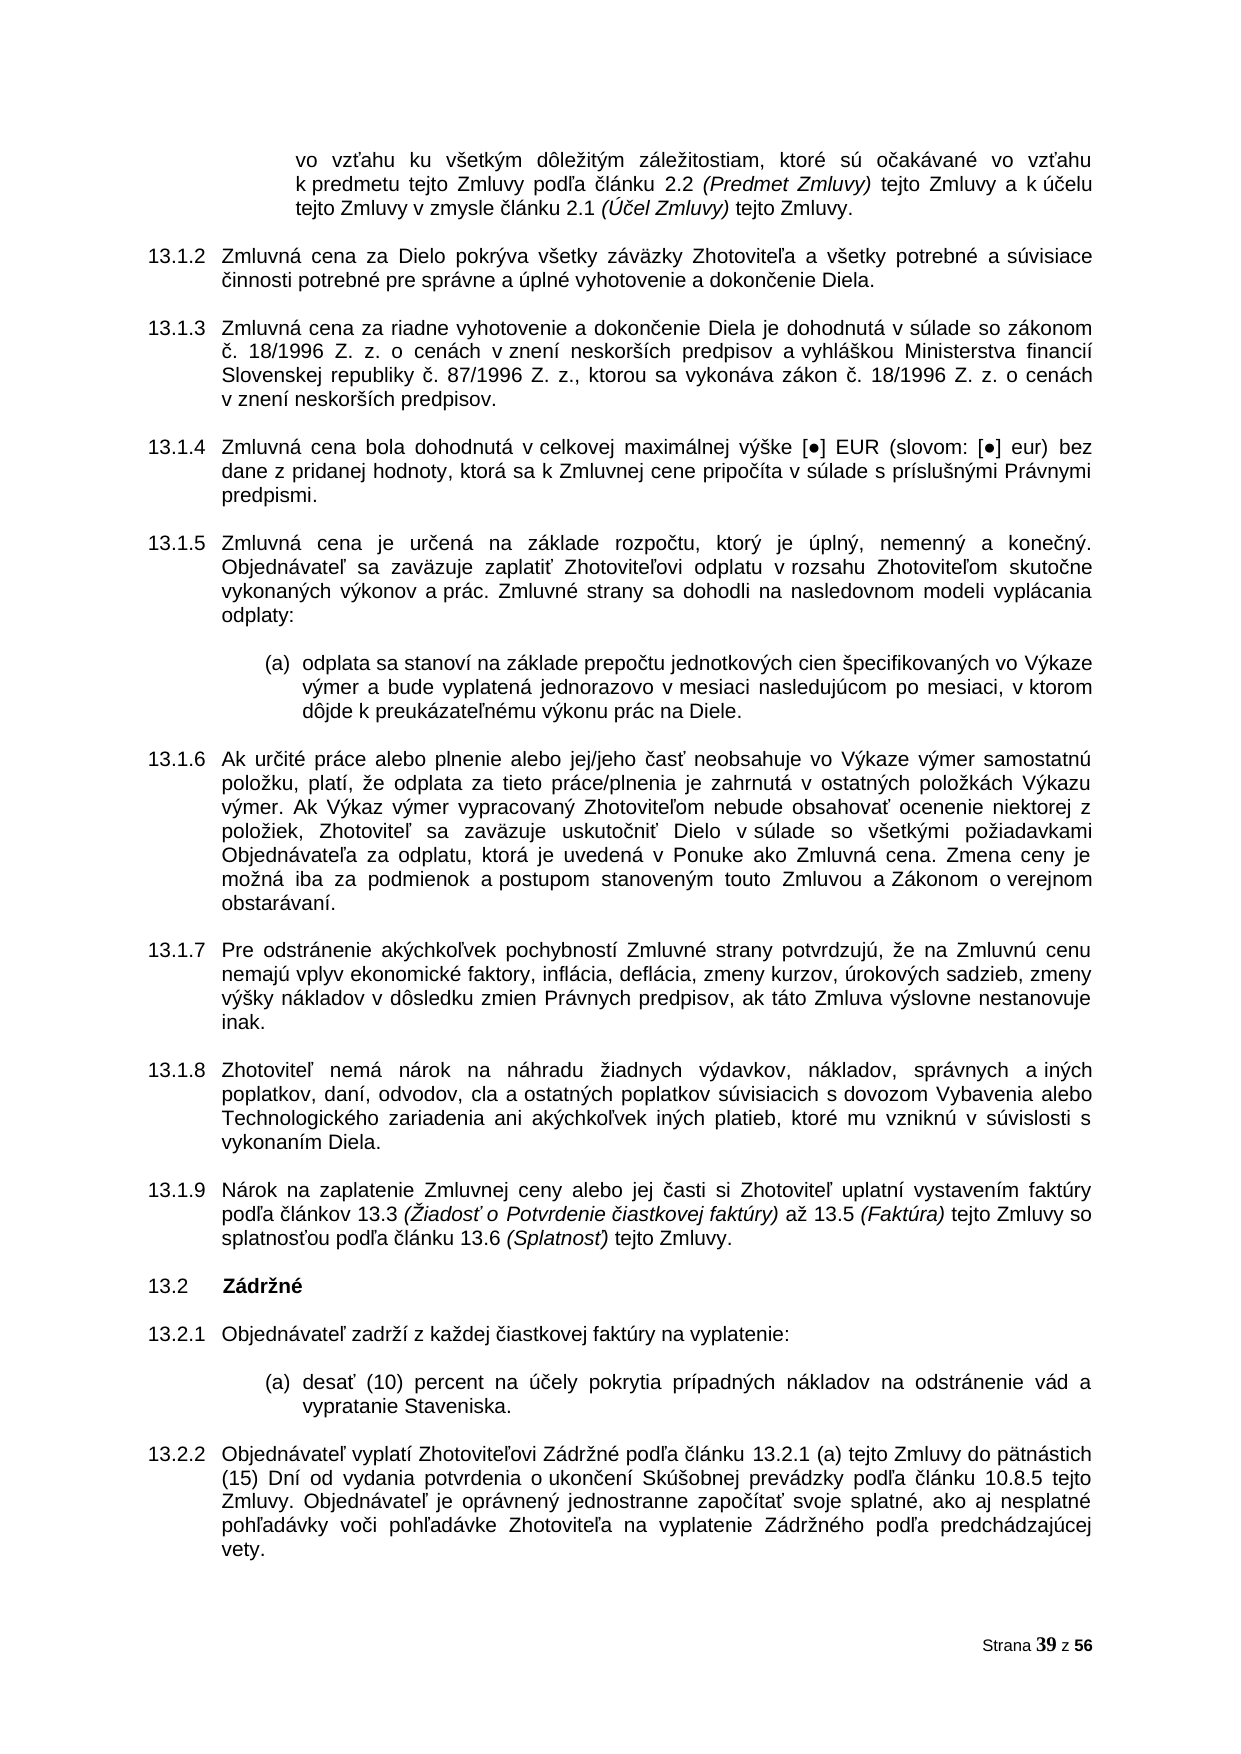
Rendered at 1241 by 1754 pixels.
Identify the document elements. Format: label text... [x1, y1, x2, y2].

list Nárok na zaplatenie Zmluvnej ceny alebo jej časti si Zhotoviteľ uplatní vystavením faktúry podľa článkov 13.3 (Žiadosť o Potvrdenie čiastkovej faktúry) až 13.5 (Faktúra) tejto Zmluvy so splatnosťou podľa článku 13.6 (Splatnosť) tejto Zmluvy. [148, 1178, 1093, 1250]
list Objednávateľ vyplatí Zhotoviteľovi Zádržné podľa článku 13.2.1 (a) tejto Zmluvy do pätnástich (15) Dní od vydania potvrdenia o ukončení Skúšobnej prevádzky podľa článku 10.8.5 tejto Zmluvy. Objednávateľ je oprávnený jednostranne započítať svoje splatné, ako aj nesplatné pohľadávky voči pohľadávke Zhotoviteľa na vyplatenie Zádržného podľa predchádzajúcej vety. [148, 1441, 1093, 1561]
list Objednávateľ zadrží z každej čiastkovej faktúry na vyplatenie: [148, 1322, 1093, 1346]
list Ak určité práce alebo plnenie alebo jej/jeho časť neobsahuje vo Výkaze výmer samostatnú položku, platí, že odplata za tieto práce/plnenia je zahrnutá v ostatných položkách Výkazu výmer. Ak Výkaz výmer vypracovaný Zhotoviteľom nebude obsahovať ocenenie niektorej z položiek, Zhotoviteľ sa zaväzuje uskutočniť Dielo v súlade so všetkými požiadavkami Objednávateľa za odplatu, ktorá je uvedená v Ponuke ako Zmluvná cena. Zmena ceny je možná iba za podmienok a postupom stanoveným touto Zmluvou a Zákonom o verejnom obstarávaní. [148, 747, 1093, 914]
list Zmluvná cena za Dielo pokrýva všetky záväzky Zhotoviteľa a všetky potrebné a súvisiace činnosti potrebné pre správne a úplné vyhotovenie a dokončenie Diela. [148, 243, 1093, 291]
list Zmluvná cena je určená na základe rozpočtu, ktorý je úplný, nemenný a konečný. Objednávateľ sa zaväzuje zaplatiť Zhotoviteľovi odplatu v rozsahu Zhotoviteľom skutočne vykonaných výkonov a prác. Zmluvné strany sa dohodli na nasledovnom modeli vyplácania odplaty: [148, 531, 1093, 627]
list desať (10) percent na účely pokrytia prípadných nákladov na odstránenie vád a vypratanie Staveniska. [265, 1369, 1093, 1417]
list Pre odstránenie akýchkoľvek pochybností Zmluvné strany potvrdzujú, že na Zmluvnú cenu nemajú vplyv ekonomické faktory, inflácia, deflácia, zmeny kurzov, úrokových sadzieb, zmeny výšky nákladov v dôsledku zmien Právnych predpisov, ak táto Zmluva výslovne nestanovuje inak. [148, 938, 1093, 1034]
list Zádržné [148, 1274, 1093, 1298]
list Zhotoviteľ nemá nárok na náhradu žiadnych výdavkov, nákladov, správnych a iných poplatkov, daní, odvodov, cla a ostatných poplatkov súvisiacich s dovozom Vybavenia alebo Technologického zariadenia ani akýchkoľvek iných platieb, ktoré mu vzniknú v súvislosti s vykonaním Diela. [148, 1058, 1093, 1154]
list Zmluvná cena za riadne vyhotovenie a dokončenie Diela je dohodnutá v súlade so zákonom č. 18/1996 Z. z. o cenách v znení neskorších predpisov a vyhláškou Ministerstva financií Slovenskej republiky č. 87/1996 Z. z., ktorou sa vykonáva zákon č. 18/1996 Z. z. o cenách v znení neskorších predpisov. [148, 315, 1093, 411]
list odplata sa stanoví na základe prepočtu jednotkových cien špecifikovaných vo Výkaze výmer a bude vyplatená jednorazovo v mesiaci nasledujúcom po mesiaci, v ktorom dôjde k preukázateľnému výkonu prác na Diele. [264, 651, 1093, 723]
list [221, 148, 1093, 219]
list Zmluvná cena bola dohodnutá v celkovej maximálnej výške [●] EUR (slovom: [●] eur) bez dane z pridanej hodnoty, ktorá sa k Zmluvnej cene pripočíta v súlade s príslušnými Právnymi predpismi. [148, 435, 1093, 507]
